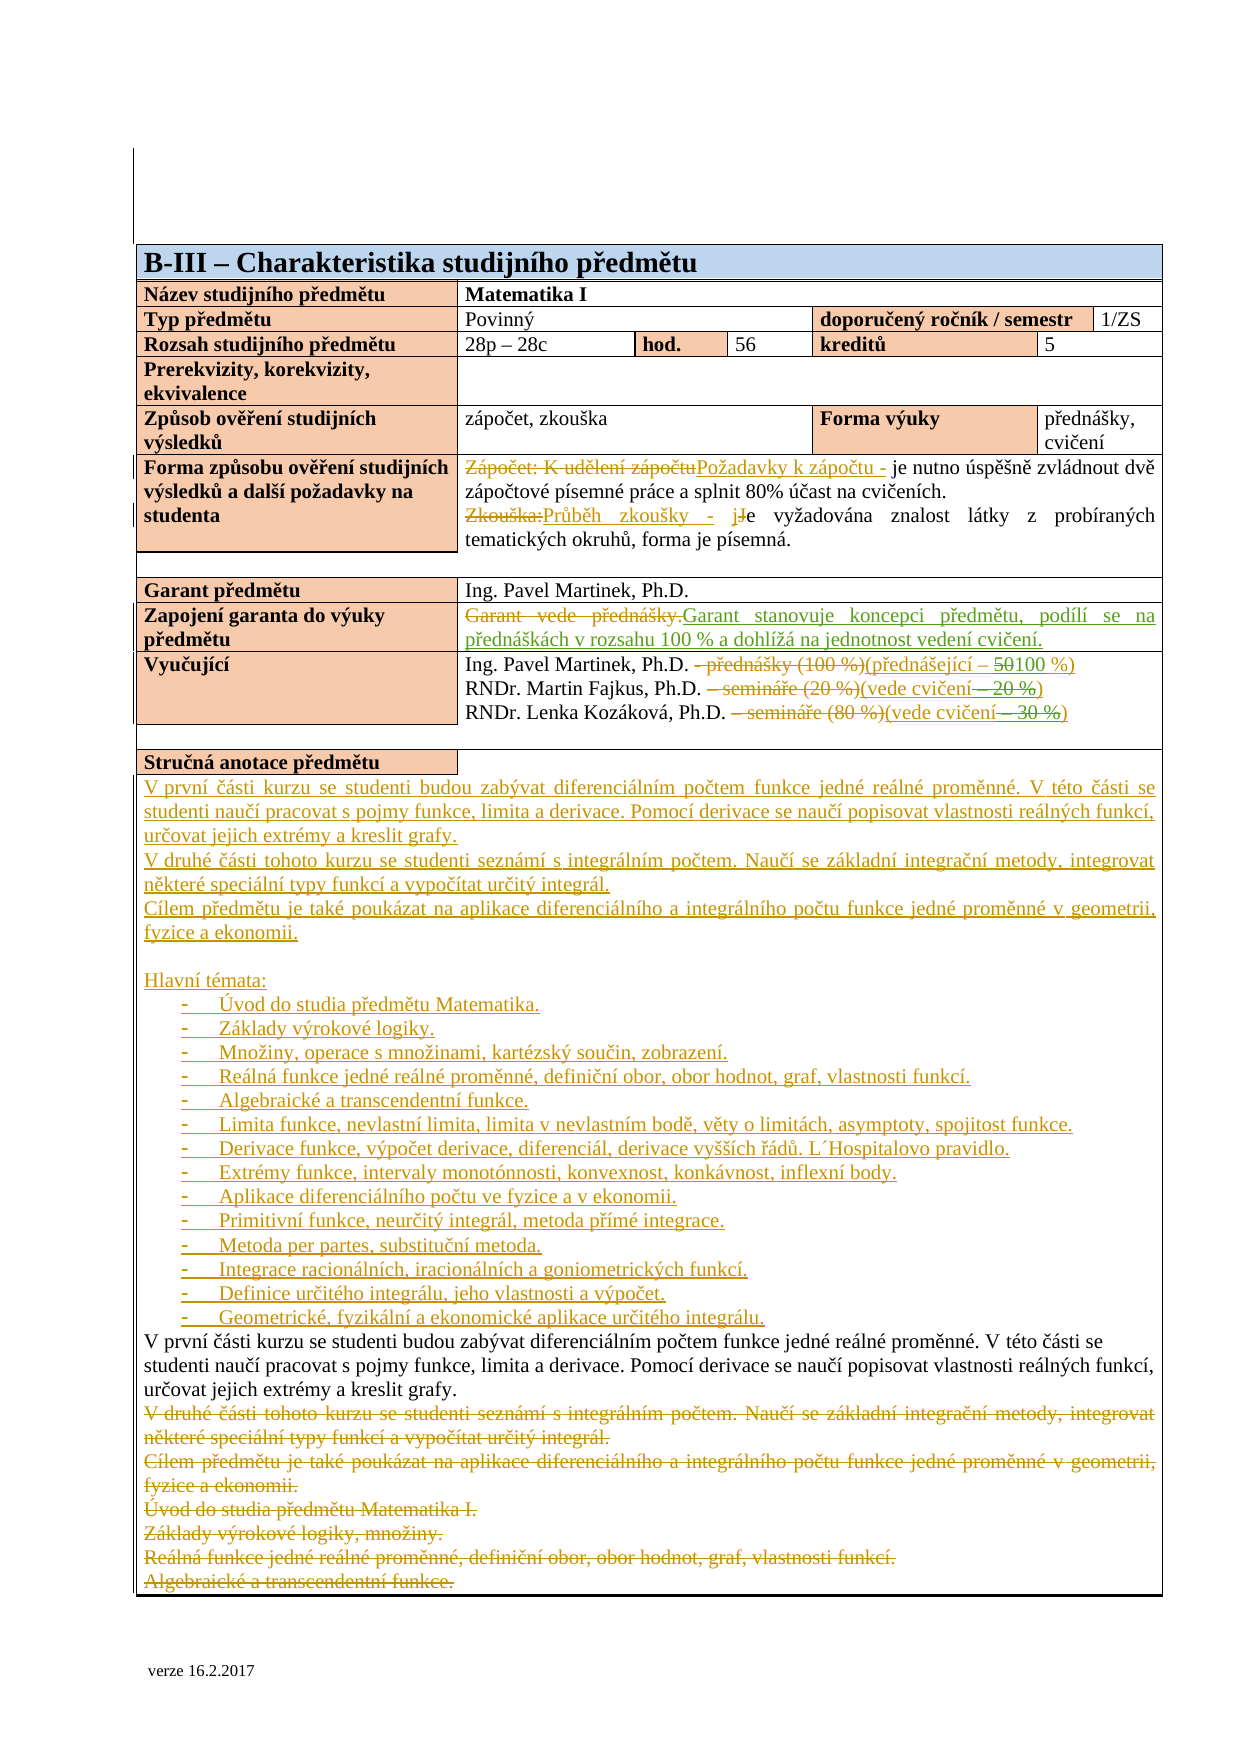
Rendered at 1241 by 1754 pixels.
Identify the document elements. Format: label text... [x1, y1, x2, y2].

table_cell Vyučující [137, 652, 457, 724]
table_cell 56 [728, 332, 812, 356]
table_cell [458, 357, 1162, 405]
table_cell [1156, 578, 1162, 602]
table_cell Forma výuky [813, 406, 1037, 454]
table_cell Rozsah studijního předmětu [137, 332, 457, 356]
table_cell Matematika I [458, 282, 1162, 306]
table_cell [137, 774, 1162, 1593]
table_cell zápočet, zkouška [458, 406, 812, 454]
table_cell 5 [1038, 332, 1162, 356]
table_cell Stručná anotace předmětu [137, 750, 457, 774]
table_cell Garant předmětu [137, 578, 457, 602]
table_cell [458, 750, 1162, 774]
table_cell [458, 603, 1162, 651]
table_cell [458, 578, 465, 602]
table_cell [137, 551, 1162, 577]
table_cell Zapojení garanta do výuky předmětu [137, 603, 457, 651]
table_cell je nutno úspěšně zvládnout dvě zápočtové písemné práce a splnit 80% účast na cvičeních. e vyžadována znalost látky z probíraných tematických okruhů, forma je písemná. [458, 455, 1162, 551]
table_cell kreditů [813, 332, 1037, 356]
table_cell Název studijního předmětu [137, 282, 457, 306]
table_cell přednášky, cvičení [1038, 406, 1162, 454]
table_cell 1/ZS [1094, 307, 1162, 331]
table_cell Ing. Pavel Martinek, Ph.D. RNDr. Martin Fajkus, Ph.D. RNDr. Lenka Kozáková, Ph.D. [458, 652, 1162, 724]
table_cell Prerekvizity, korekvizity, ekvivalence [137, 357, 457, 405]
table_cell Způsob ověření studijních výsledků [137, 406, 457, 454]
table_cell hod. [636, 332, 727, 356]
table_cell doporučený ročník / semestr [813, 307, 1093, 331]
table_header B-III – Charakteristika studijního předmětu [137, 245, 1162, 278]
table_cell [137, 724, 1162, 749]
table_cell Typ předmětu [137, 307, 457, 331]
table_cell Forma způsobu ověření studijních výsledků a další požadavky na studenta [137, 455, 457, 551]
table_cell 28p – 28c [458, 332, 634, 356]
